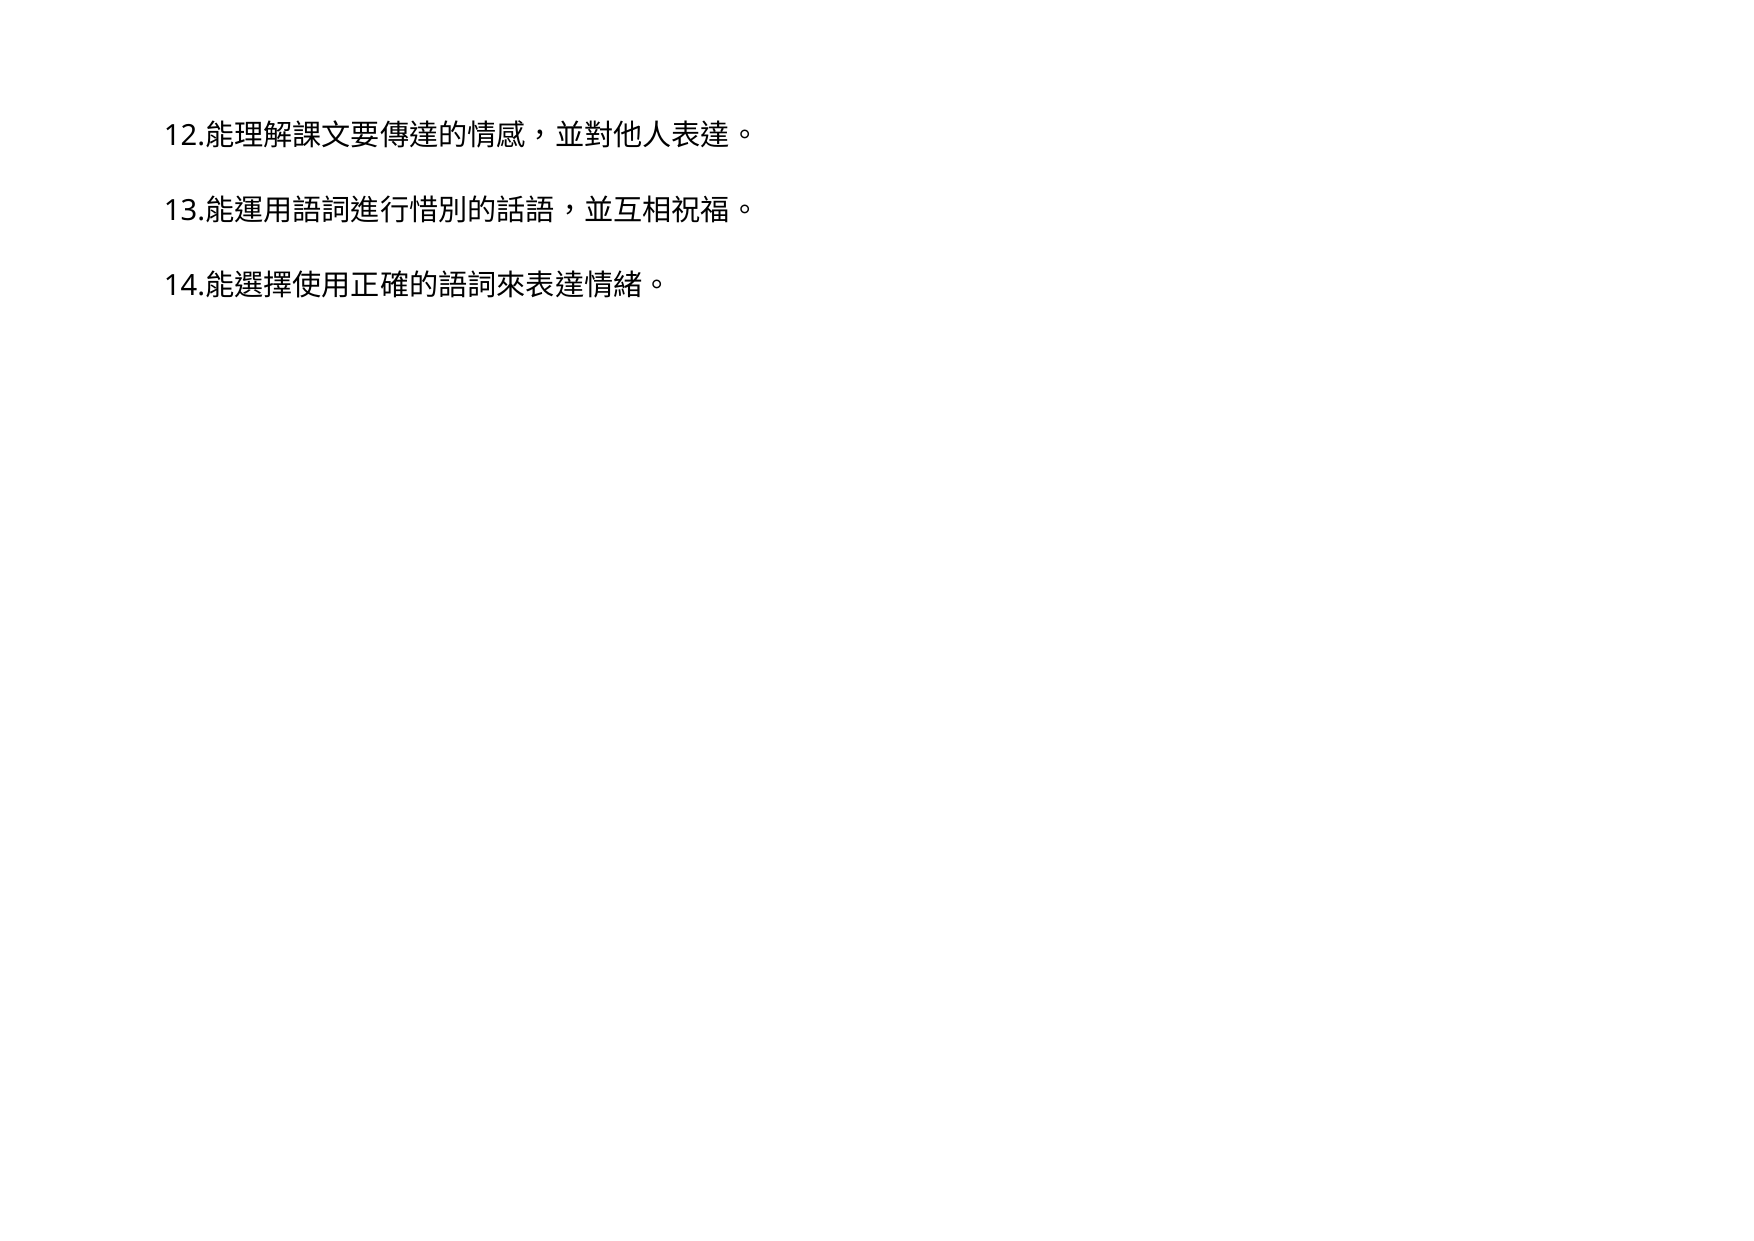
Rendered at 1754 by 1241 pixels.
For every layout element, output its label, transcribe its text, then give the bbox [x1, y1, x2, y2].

text 14.能選擇使用正確的語詞來表達情緒。 [164, 245, 1665, 320]
text 13.能運用語詞進行惜別的話語，並互相祝福。 [164, 170, 1665, 245]
text 12.能理解課文要傳達的情感，並對他人表達。 [164, 95, 1665, 170]
